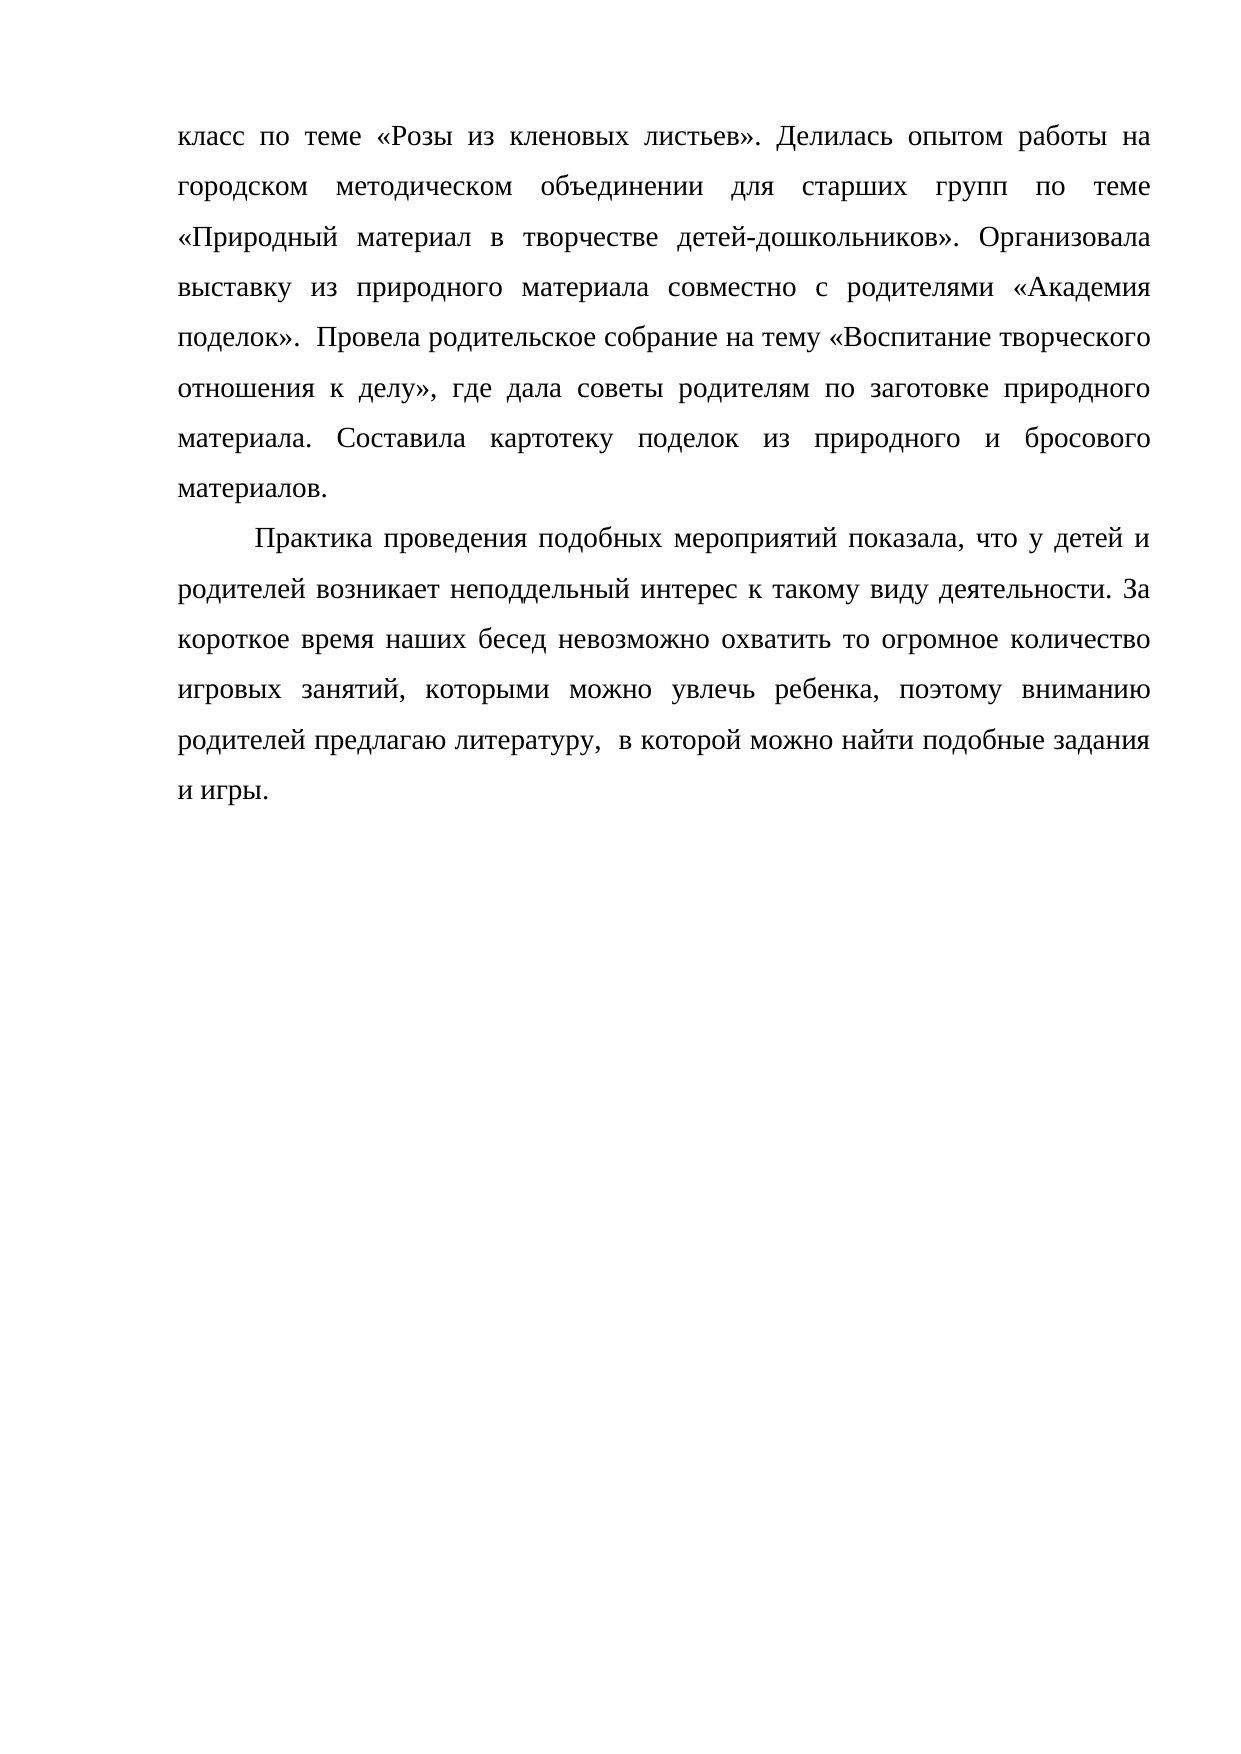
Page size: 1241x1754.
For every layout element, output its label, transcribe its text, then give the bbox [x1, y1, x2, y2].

text Практика проведения подобных мероприятий показала, что у детей и родителей возникает неподдельный интерес к такому виду деятельности. За короткое время наших бесед невозможно охватить то огромное количество игровых занятий, которыми можно увлечь ребенка, поэтому вниманию родителей предлагаю литературу, в которой можно найти подобные задания и игры. [177, 521, 1152, 806]
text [177, 118, 1152, 504]
